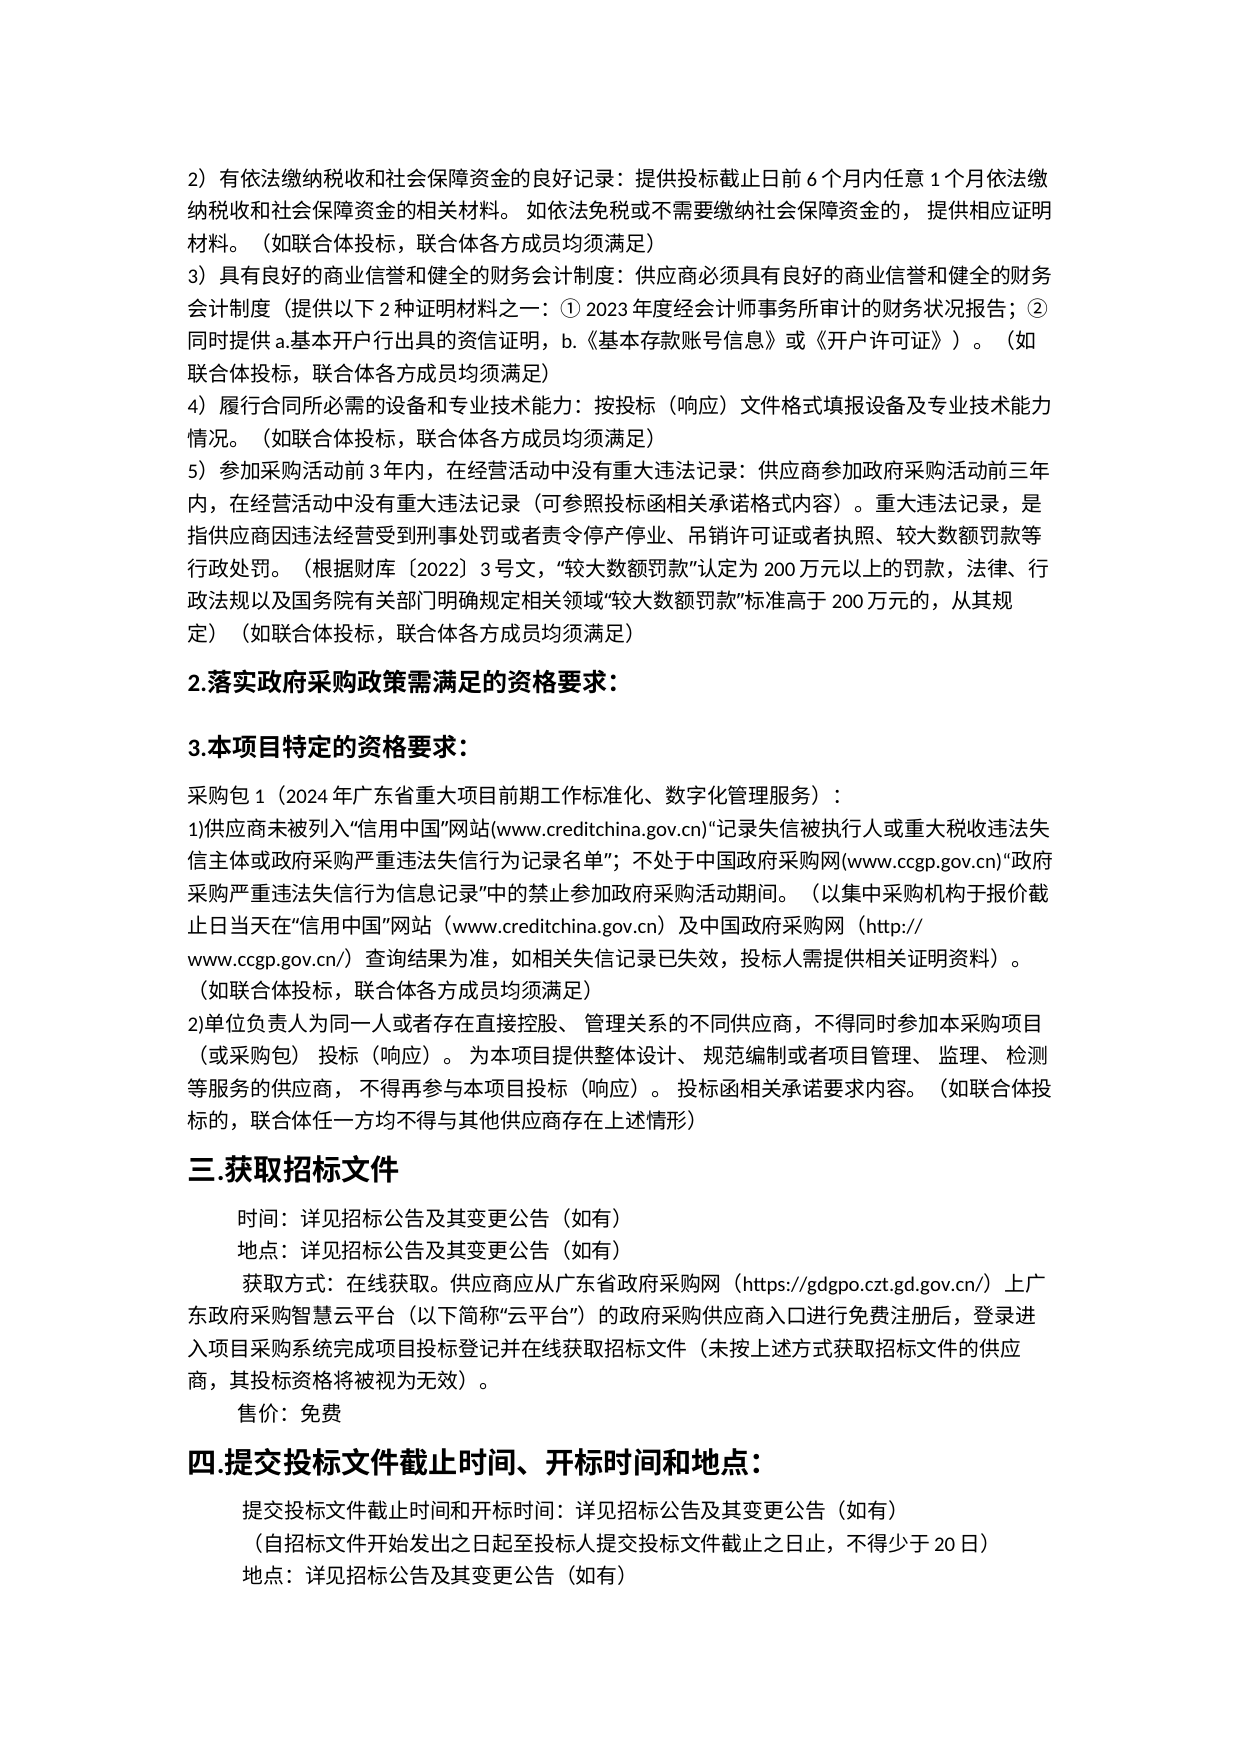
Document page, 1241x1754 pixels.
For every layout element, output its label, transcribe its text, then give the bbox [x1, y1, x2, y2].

text 获取方式：在线获取。供应商应从广东省政府采购网（https://gdgpo.czt.gd.gov.cn/）上广东政府采购智慧云平台（以下简称“云平台”）的政府采购供应商入口进行免费注册后，登录进入项目采购系统完成项目投标登记并在线获取招标文件（未按上述方式获取招标文件的供应商，其投标资格将被视为无效）。 [187, 1267, 1053, 1397]
text 5）参加采购活动前3年内，在经营活动中没有重大违法记录：供应商参加政府采购活动前三年内，在经营活动中没有重大违法记录（可参照投标函相关承诺格式内容）。重大违法记录，是指供应商因违法经营受到刑事处罚或者责令停产停业、吊销许可证或者执照、较大数额罚款等行政处罚。（根据财库〔2022〕3号文，“较大数额罚款”认定为200万元以上的罚款，法律、行政法规以及国务院有关部门明确规定相关领域“较大数额罚款”标准高于200万元的，从其规定）（如联合体投标，联合体各方成员均须满足） [187, 454, 1053, 649]
text 售价：免费 [187, 1397, 1053, 1429]
text 4）履行合同所必需的设备和专业技术能力：按投标（响应）文件格式填报设备及专业技术能力情况。（如联合体投标，联合体各方成员均须满足） [187, 389, 1053, 454]
text （自招标文件开始发出之日起至投标人提交投标文件截止之日止，不得少于20日） [187, 1527, 1053, 1559]
text 3）具有良好的商业信誉和健全的财务会计制度：供应商必须具有良好的商业信誉和健全的财务会计制度（提供以下2种证明材料之一：①2023年度经会计师事务所审计的财务状况报告；②同时提供a.基本开户行出具的资信证明，b.《基本存款账号信息》或《开户许可证》）。（如联合体投标，联合体各方成员均须满足） [187, 259, 1053, 389]
text 地点：详见招标公告及其变更公告（如有） [187, 1234, 1053, 1267]
text 提交投标文件截止时间和开标时间：详见招标公告及其变更公告（如有） [187, 1494, 1053, 1527]
text 时间：详见招标公告及其变更公告（如有） [187, 1202, 1053, 1234]
text 1)供应商未被列入“信用中国”网站(www.creditchina.gov.cn)“记录失信被执行人或重大税收违法失信主体或政府采购严重违法失信行为记录名单”；不处于中国政府采购网(www.ccgp.gov.cn)“政府采购严重违法失信行为信息记录”中的禁止参加政府采购活动期间。（以集中采购机构于报价截止日当天在“信用中国”网站（www.creditchina.gov.cn）及中国政府采购网（http://www.ccgp.gov.cn/）查询结果为准，如相关失信记录已失效，投标人需提供相关证明资料）。（如联合体投标，联合体各方成员均须满足） [187, 812, 1053, 1007]
text 2）有依法缴纳税收和社会保障资金的良好记录：提供投标截止日前6个月内任意1个月依法缴纳税收和社会保障资金的相关材料。 如依法免税或不需要缴纳社会保障资金的， 提供相应证明材料。（如联合体投标，联合体各方成员均须满足） [187, 162, 1053, 259]
text 三.获取招标文件 [187, 1137, 1053, 1202]
text 2.落实政府采购政策需满足的资格要求： [187, 649, 1053, 714]
text 四.提交投标文件截止时间、开标时间和地点： [187, 1429, 1053, 1494]
text 地点：详见招标公告及其变更公告（如有） [187, 1559, 1053, 1592]
text 采购包1（2024年广东省重大项目前期工作标准化、数字化管理服务）： [187, 779, 1053, 812]
text 3.本项目特定的资格要求： [187, 714, 1053, 779]
text 2)单位负责人为同一人或者存在直接控股、 管理关系的不同供应商，不得同时参加本采购项目（或采购包） 投标（响应）。 为本项目提供整体设计、 规范编制或者项目管理、 监理、 检测等服务的供应商， 不得再参与本项目投标（响应）。 投标函相关承诺要求内容。（如联合体投标的，联合体任一方均不得与其他供应商存在上述情形） [187, 1007, 1053, 1137]
